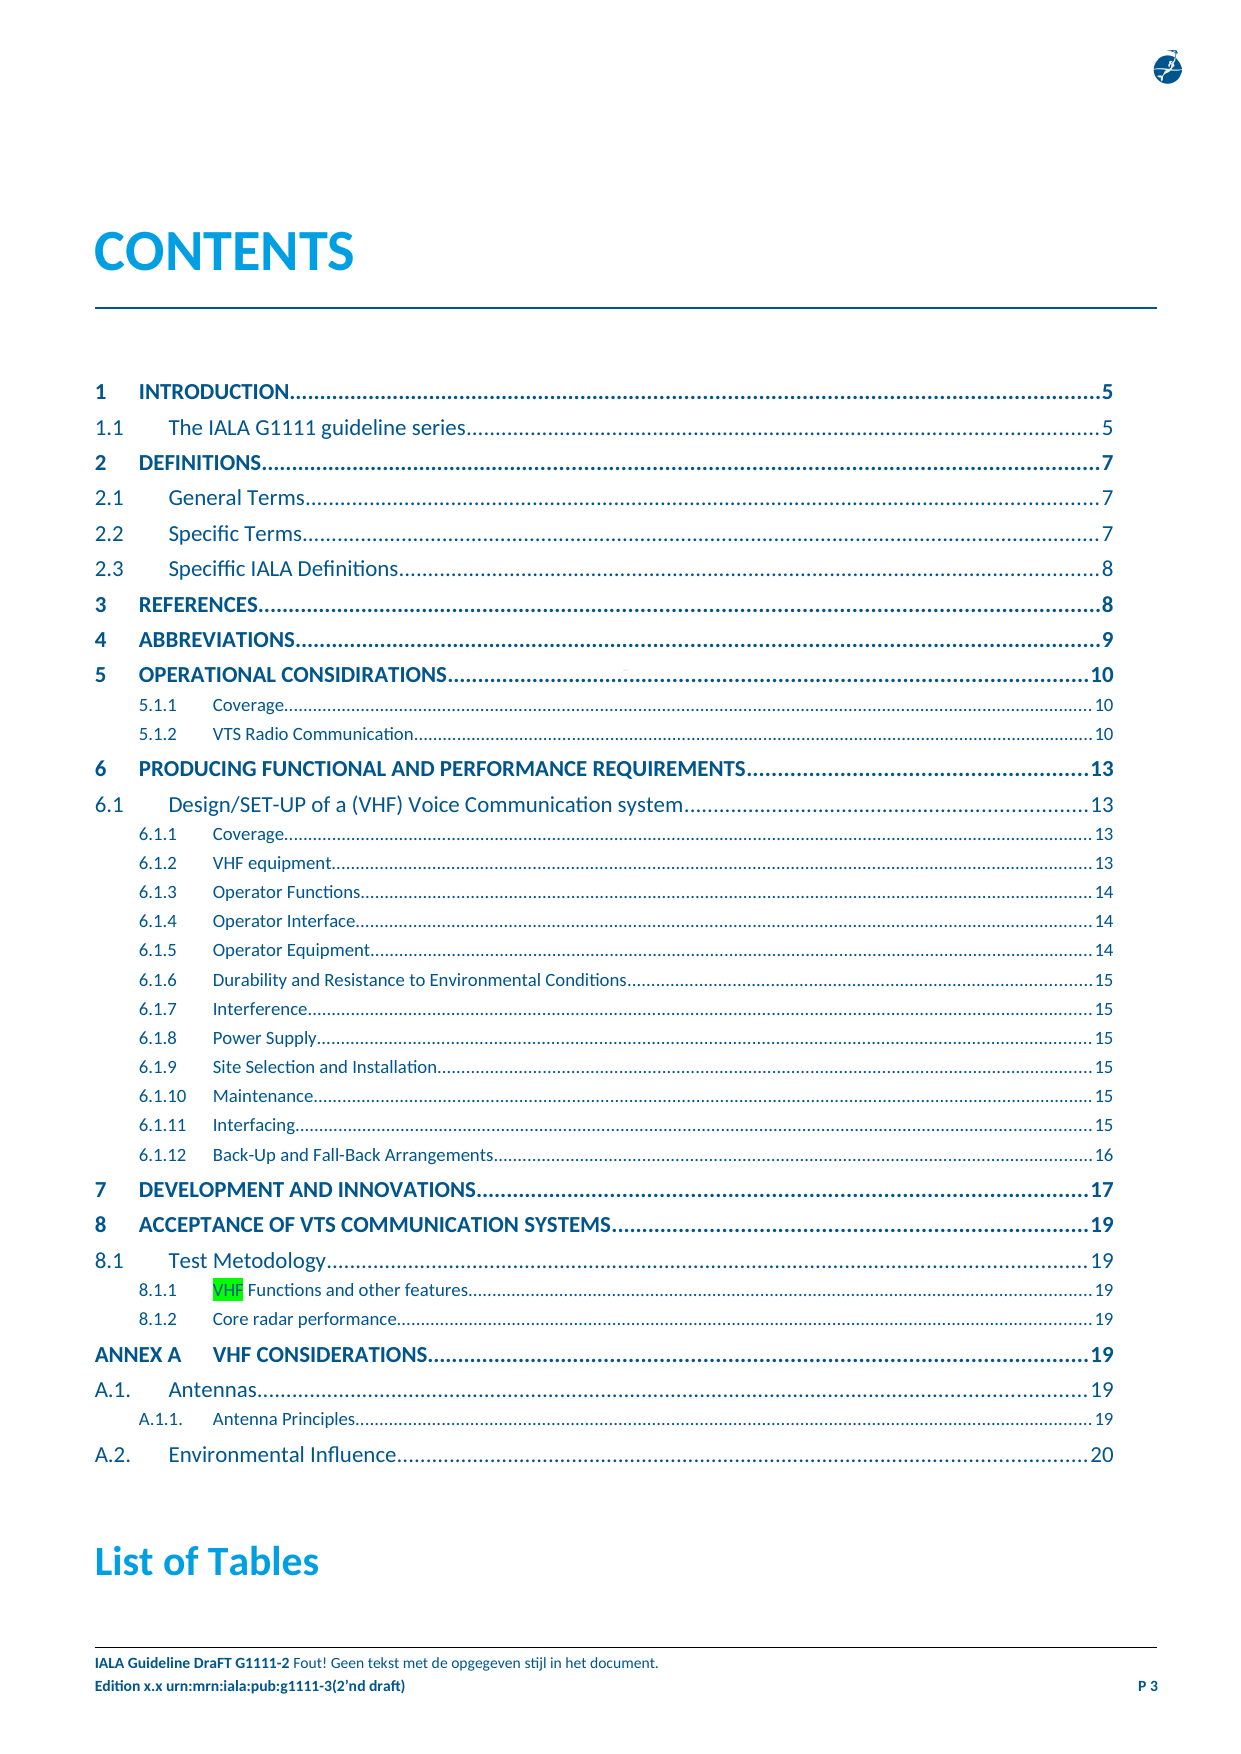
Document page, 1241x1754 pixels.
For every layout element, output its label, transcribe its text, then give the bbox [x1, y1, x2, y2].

text A.2. Environmental Influence 20 [94, 1436, 1113, 1468]
text 2 DEFINITIONS 7 [94, 445, 1113, 476]
text 6.1.11 Interfacing 15 [139, 1113, 1157, 1136]
text 3 References 8 [94, 586, 1113, 618]
text 4 Abbreviations 9 [94, 622, 1113, 653]
text 5 Operational considirations 10 [94, 657, 1113, 688]
text 8.1.2 Core radar performance 19 [139, 1307, 1157, 1330]
list List of Tables [94, 1535, 1157, 1586]
text 2.3 Speciffic IALA Definitions 8 [94, 551, 1113, 582]
text 1 INTRODUCTION 5 [94, 374, 1113, 405]
text 7 Development and Innovations 17 [94, 1172, 1113, 1203]
text 6.1.8 Power Supply 15 [139, 1026, 1157, 1049]
text A.1.1. Antenna Principles 19 [139, 1407, 1157, 1430]
text 8.1.1 VHF Functions and other features 19 [243, 1278, 1157, 1301]
text 2.1 General Terms 7 [94, 480, 1113, 511]
text 8.1 Test Metodology 19 [94, 1243, 1113, 1274]
text 5.1.1 Coverage 10 [139, 693, 1157, 716]
text 5.1.2 VTS Radio Communication 10 [139, 722, 1157, 745]
text 6.1.2 VHF equipment 13 [139, 851, 1157, 874]
text 1.1 The IALA G1111 guideline series 5 [94, 409, 1113, 441]
text 6.1.6 Durability and Resistance to Environmental Conditions 15 [139, 968, 1157, 991]
text 6.1.3 Operator Functions 14 [139, 880, 1157, 903]
text ANNEX A VHF Considerations 19 [94, 1336, 1113, 1368]
text 6.1 Design/SET-UP of a (VHF) Voice Communication system 13 [94, 786, 1113, 818]
text 8 Acceptance of VTS communication Systems 19 [94, 1207, 1113, 1238]
picture [1120, 0, 1241, 119]
text 6 Producing Functional and Performance requirements 13 [94, 751, 1113, 782]
text 6.1.5 Operator Equipment 14 [139, 938, 1157, 961]
text 6.1.4 Operator Interface 14 [139, 909, 1157, 932]
text 6.1.7 Interference 15 [139, 997, 1157, 1020]
text A.1. Antennas 19 [94, 1372, 1113, 1403]
text 6.1.1 Coverage 13 [139, 822, 1157, 845]
text 6.1.9 Site Selection and Installation 15 [139, 1055, 1157, 1078]
text 6.1.12 Back-Up and Fall-Back Arrangements 16 [139, 1143, 1157, 1166]
text 2.2 Specific Terms 7 [94, 516, 1113, 547]
text 6.1.10 Maintenance 15 [139, 1084, 1157, 1107]
